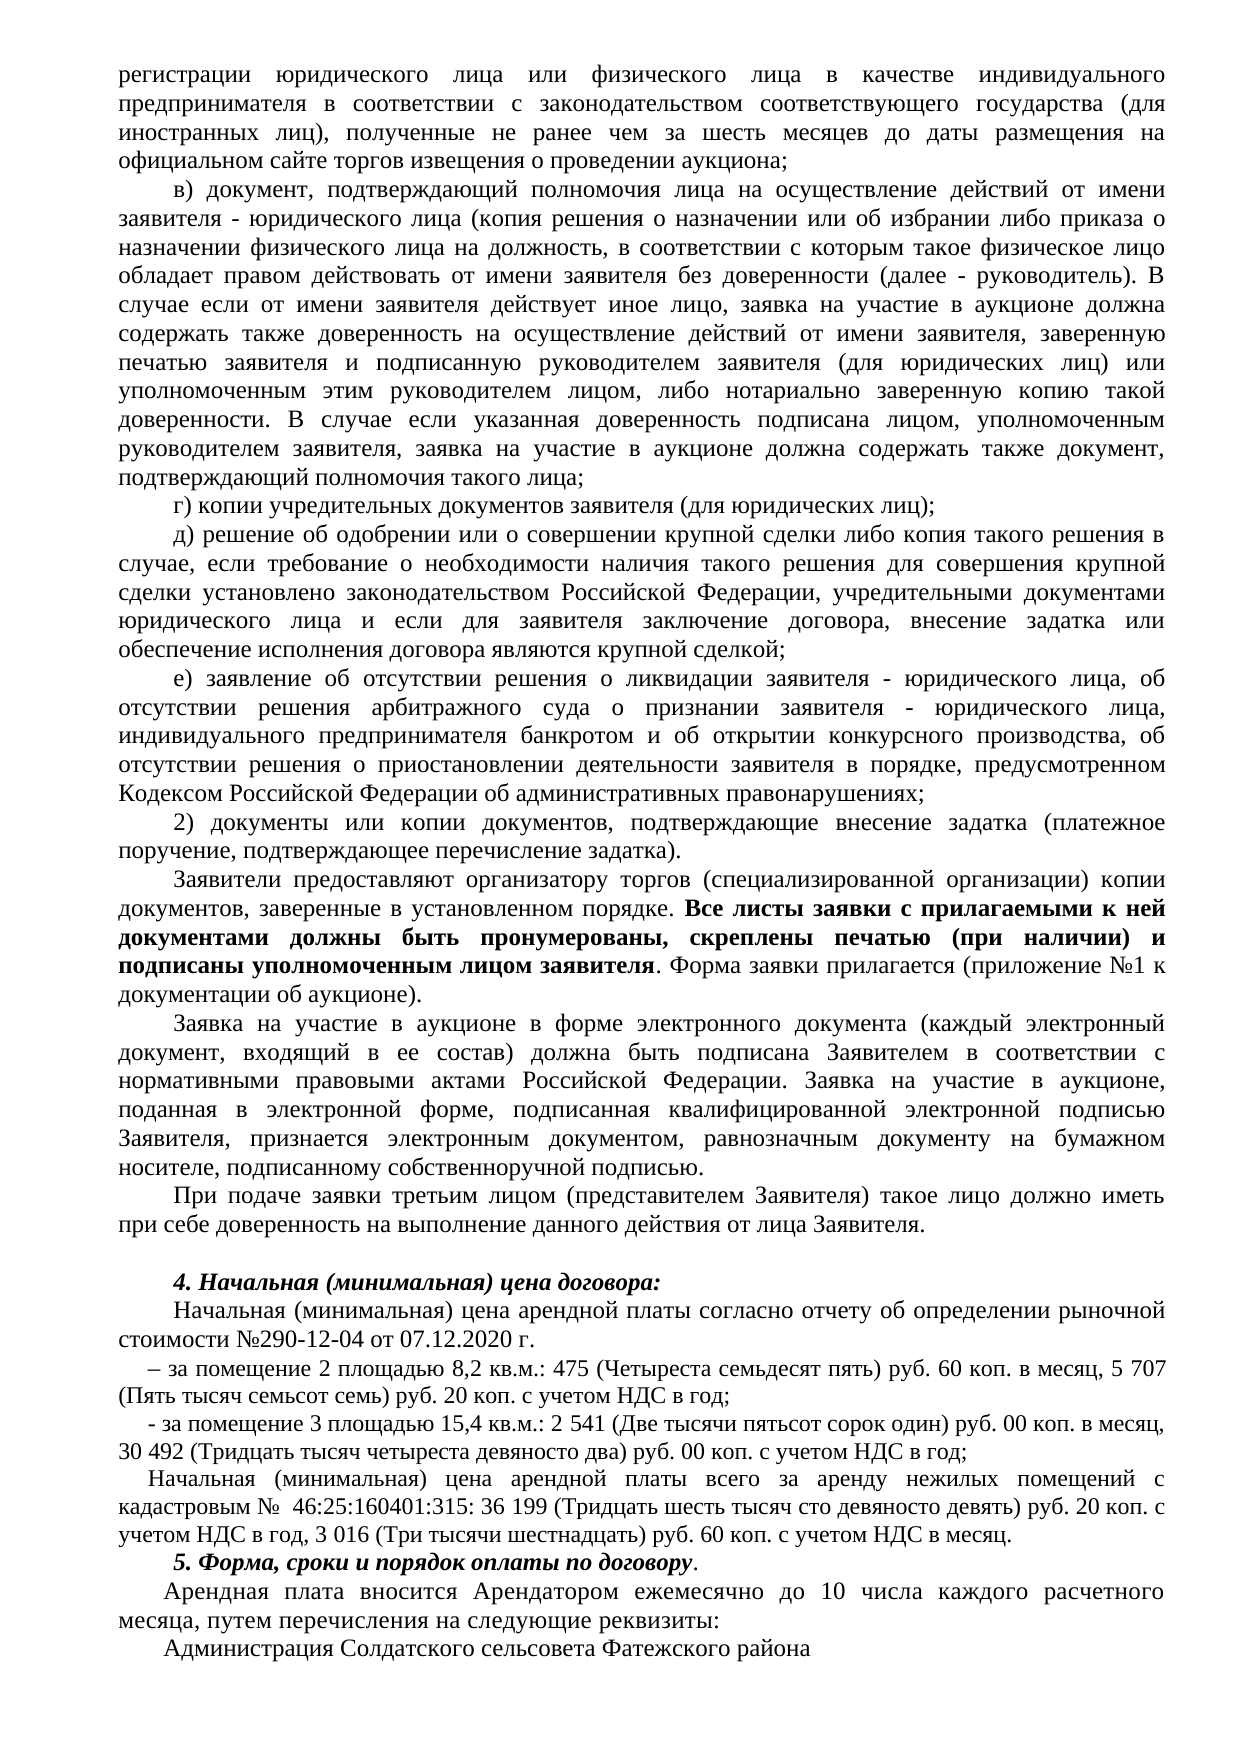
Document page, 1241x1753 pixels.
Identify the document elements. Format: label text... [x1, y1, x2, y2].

text Заявители предоставляют организатору торгов (специализированной организации) копии документов, заверенные в установленном порядке. Все листы заявки с прилагаемыми к ней документами должны быть пронумерованы, скреплены печатью (при наличии) и подписаны уполномоченным лицом заявителя. Форма заявки прилагается (приложение №1 к документации об аукционе). [118, 864, 1166, 1008]
text Администрация Солдатского сельсовета Фатежского района [118, 1633, 1166, 1662]
text 4. Начальная (минимальная) цена договора: [118, 1267, 1166, 1295]
text При подаче заявки третьим лицом (представителем Заявителя) такое лицо должно иметь при себе доверенность на выполнение данного действия от лица Заявителя. [118, 1180, 1166, 1238]
text Арендная плата вносится Арендатором ежемесячно до 10 числа каждого расчетного месяца, путем перечисления на следующие реквизиты: [118, 1576, 1166, 1633]
text Начальная (минимальная) цена арендной платы согласно отчету об определении рыночной стоимости №290-12-04 от 07.12.2020 г. [118, 1295, 1166, 1353]
text в) документ, подтверждающий полномочия лица на осуществление действий от имени заявителя - юридического лица (копия решения о назначении или об избрании либо приказа о назначении физического лица на должность, в соответствии с которым такое физическое лицо обладает правом действовать от имени заявителя без доверенности (далее - руководитель). В случае если от имени заявителя действует иное лицо, заявка на участие в аукционе должна содержать также доверенность на осуществление действий от имени заявителя, заверенную печатью заявителя и подписанную руководителем заявителя (для юридических лиц) или уполномоченным этим руководителем лицом, либо нотариально заверенную копию такой доверенности. В случае если указанная доверенность подписана лицом, уполномоченным руководителем заявителя, заявка на участие в аукционе должна содержать также документ, подтверждающий полномочия такого лица; [118, 174, 1166, 490]
text е) заявление об отсутствии решения о ликвидации заявителя - юридического лица, об отсутствии решения арбитражного суда о признании заявителя - юридического лица, индивидуального предпринимателя банкротом и об открытии конкурсного производства, об отсутствии решения о приостановлении деятельности заявителя в порядке, предусмотренном Кодексом Российской Федерации об административных правонарушениях; [118, 663, 1166, 807]
text Заявка на участие в аукционе в форме электронного документа (каждый электронный документ, входящий в ее состав) должна быть подписана Заявителем в соответствии с нормативными правовыми актами Российской Федерации. Заявка на участие в аукционе, поданная в электронной форме, подписанная квалифицированной электронной подписью Заявителя, признается электронным документом, равнозначным документу на бумажном носителе, подписанному собственноручной подписью. [118, 1008, 1166, 1180]
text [118, 59, 1166, 174]
text 2) документы или копии документов, подтверждающие внесение задатка (платежное поручение, подтверждающее перечисление задатка). [118, 807, 1166, 864]
text - за помещение 3 площадью 15,4 кв.м.: 2 541 (Две тысячи пятьсот сорок один) руб. 00 коп. в месяц, 30 492 (Тридцать тысяч четыреста девяносто два) руб. 00 коп. с учетом НДС в год; [118, 1409, 1166, 1464]
text Начальная (минимальная) цена арендной платы всего за аренду нежилых помещений с кадастровым № 46:25:160401:315: 36 199 (Тридцать шесть тысяч сто девяносто девять) руб. 20 коп. с учетом НДС в год, 3 016 (Три тысячи шестнадцать) руб. 60 коп. с учетом НДС в месяц. [118, 1464, 1166, 1547]
text г) копии учредительных документов заявителя (для юридических лиц); [118, 490, 1166, 519]
text д) решение об одобрении или о совершении крупной сделки либо копия такого решения в случае, если требование о необходимости наличия такого решения для совершения крупной сделки установлено законодательством Российской Федерации, учредительными документами юридического лица и если для заявителя заключение договора, внесение задатка или обеспечение исполнения договора являются крупной сделкой; [118, 519, 1166, 663]
text – за помещение 2 площадью 8,2 кв.м.: 475 (Четыреста семьдесят пять) руб. 60 коп. в месяц, 5 707 (Пять тысяч семьсот семь) руб. 20 коп. с учетом НДС в год; [118, 1353, 1166, 1409]
text 5. Форма, сроки и порядок оплаты по договору. [118, 1547, 1166, 1576]
